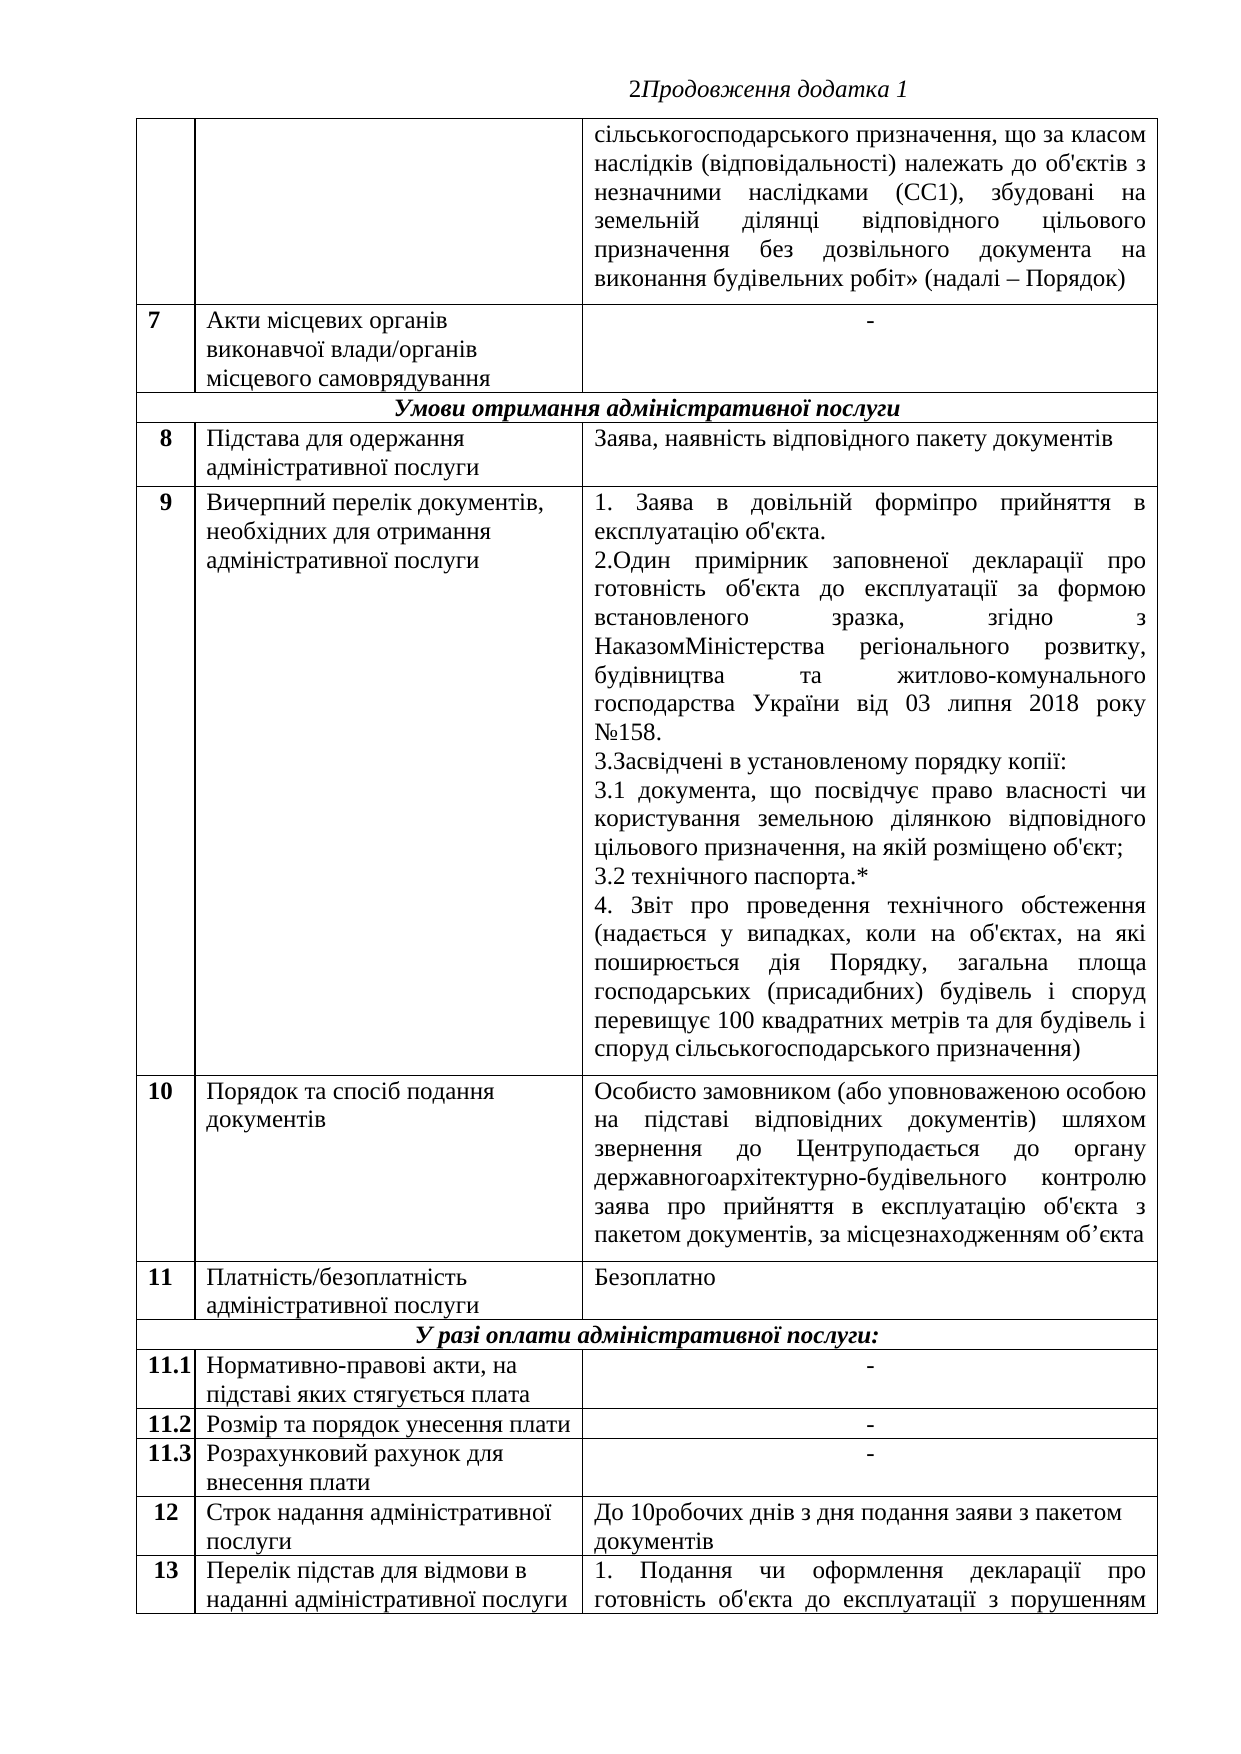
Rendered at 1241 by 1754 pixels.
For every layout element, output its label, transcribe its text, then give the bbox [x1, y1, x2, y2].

table_cell 8 [137, 423, 194, 486]
table_cell 11.3 [137, 1439, 194, 1496]
table_cell - [583, 1409, 1157, 1437]
table_cell Нормативно-правові акти, на підставі яких стягується плата [196, 1350, 582, 1408]
table_cell Порядок та спосіб подання документів [196, 1076, 582, 1261]
table_cell Акти місцевих органів виконавчої влади/органів місцевого самоврядування [196, 305, 582, 392]
table_cell Платність/безоплатність адміністративної послуги [196, 1262, 582, 1319]
table_cell Розмір та порядок унесення плати [196, 1409, 582, 1437]
table_cell 10 [137, 1076, 194, 1261]
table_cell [583, 119, 1157, 304]
table_cell У разі оплати адміністративної послуги: [137, 1320, 1157, 1349]
table_cell 1. Заява в довільній форміпро прийняття в експлуатацію об'єкта. 2.Один примірник заповненої декларації про готовність об'єкта до експлуатації за формою встановленого зразка, згідно з НаказомМіністерства регіонального розвитку, будівництва та житлово-комунального господарства України від 03 липня 2018 року №158. 3.Засвідчені в установленому порядку копії: 3.1 документа, що посвідчує право власності чи користування земельною ділянкою відповідного цільового призначення, на якій розміщено об'єкт; 3.2 технічного паспорта.* 4. Звіт про проведення технічного обстеження (надається у випадках, коли на об'єктах, на які поширюється дія Порядку, загальна площа господарських (присадибних) будівель і споруд перевищує 100 квадратних метрів та для будівель і споруд сільськогосподарського призначення) [583, 487, 1157, 1075]
table_cell Умови отримання адміністративної послуги [137, 393, 1157, 422]
table_cell - [583, 1439, 1157, 1496]
table_cell Розрахунковий рахунок для внесення плати [196, 1439, 582, 1496]
table_cell 12 [137, 1497, 194, 1554]
table_cell 9 [137, 487, 194, 1075]
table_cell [196, 1556, 582, 1613]
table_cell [196, 119, 582, 304]
table_cell 11.1 [137, 1350, 194, 1408]
table_cell 13 [137, 1556, 194, 1613]
table_cell Строк надання адміністративної послуги [196, 1497, 582, 1554]
table_cell Безоплатно [583, 1262, 1157, 1319]
table_cell - [583, 1350, 1157, 1408]
table_cell 11.2 [137, 1409, 194, 1437]
table_cell До 10робочих днів з дня подання заяви з пакетом документів [583, 1497, 1157, 1554]
table_cell Вичерпний перелік документів, необхідних для отримання адміністративної послуги [196, 487, 582, 1075]
table_cell 7 [137, 305, 194, 392]
table_cell Особисто замовником (або уповноваженою особою на підставі відповідних документів) шляхом звернення до Центруподається до органу державногоархітектурно-будівельного контролю заява про прийняття в експлуатацію об'єкта з пакетом документів, за місцезнаходженням об’єкта [583, 1076, 1157, 1261]
table_cell Підстава для одержання адміністративної послуги [196, 423, 582, 486]
table_cell - [583, 305, 1157, 392]
table_cell 6 [137, 119, 194, 304]
table_cell Заява, наявність відповідного пакету документів [583, 423, 1157, 486]
table_cell 11 [137, 1262, 194, 1319]
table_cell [583, 1556, 1157, 1613]
